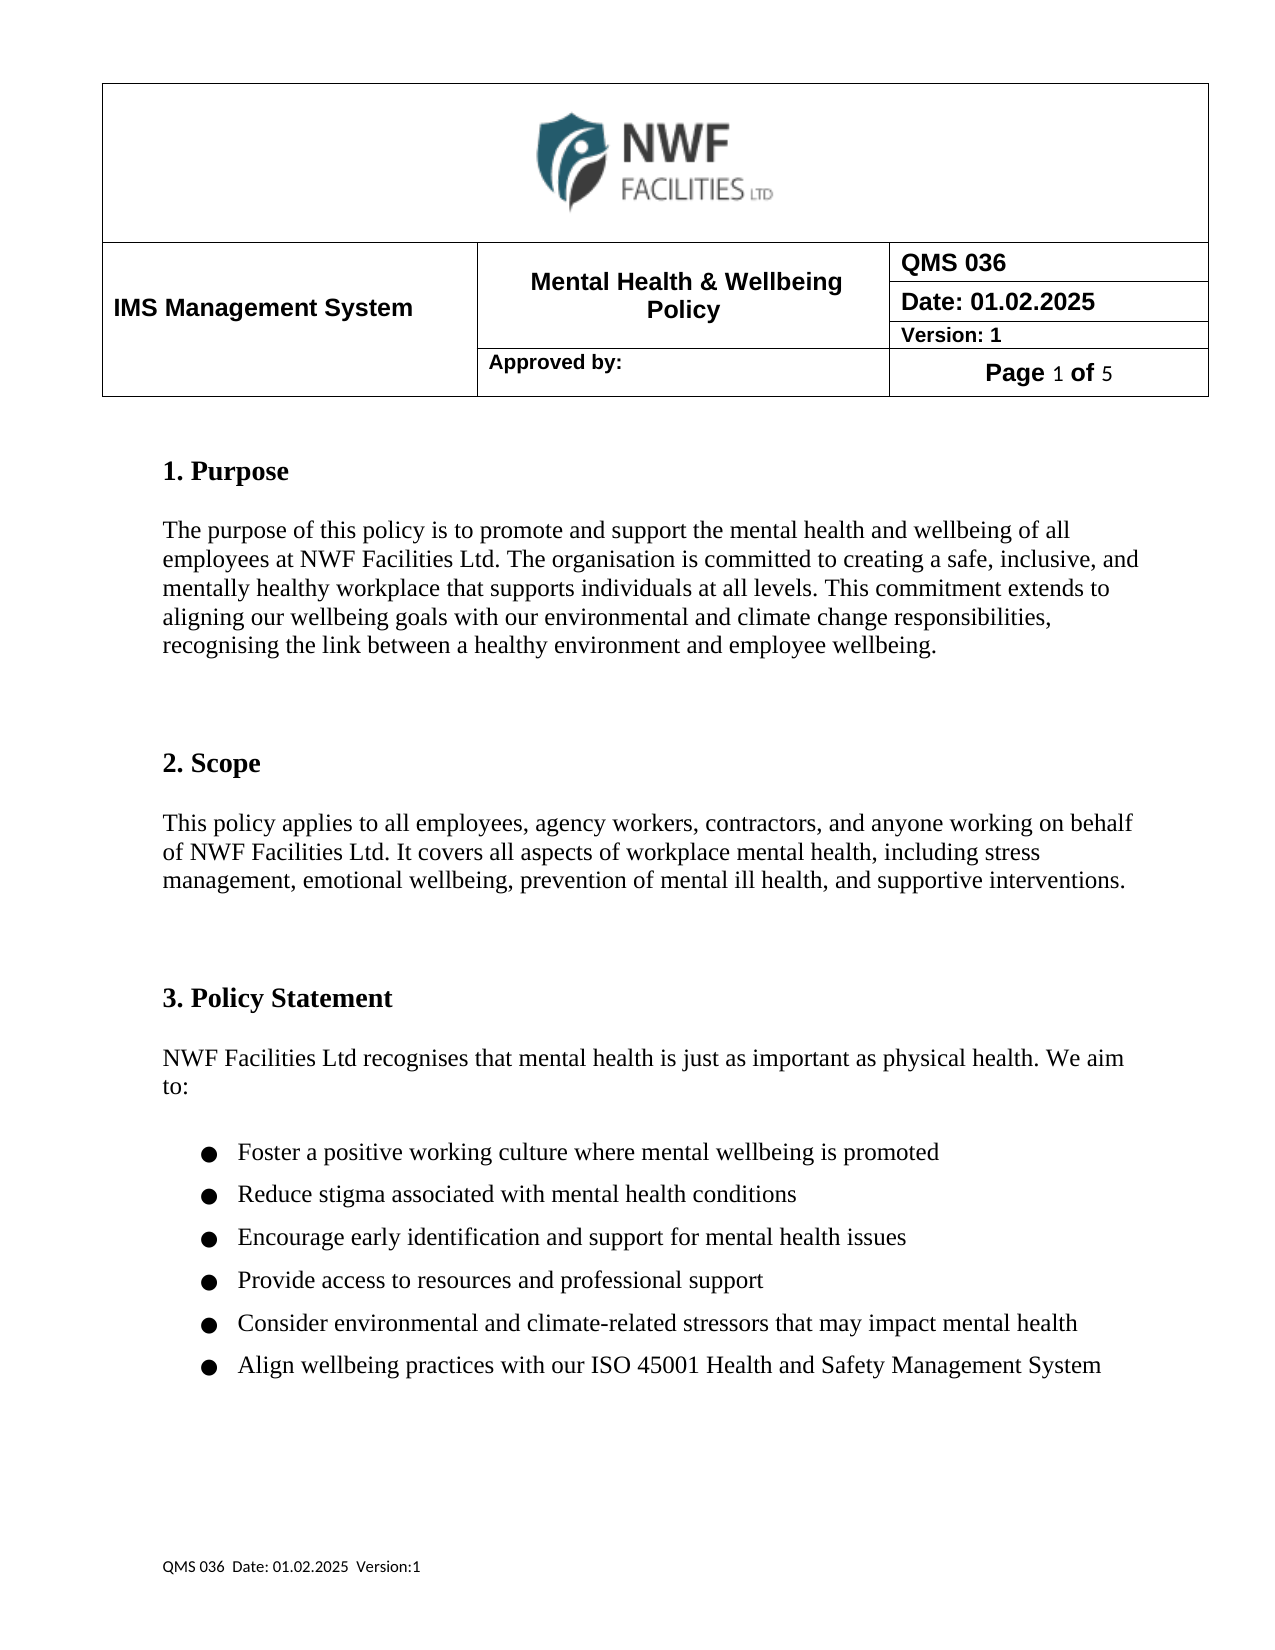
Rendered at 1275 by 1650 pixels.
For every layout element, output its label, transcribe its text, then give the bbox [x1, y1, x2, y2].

text The purpose of this policy is to promote and support the mental health and wellbeing of all employees at NWF Facilities Ltd. The organisation is committed to creating a safe, inclusive, and mentally healthy workplace that supports individuals at all levels. This commitment extends to aligning our wellbeing goals with our environmental and climate change responsibilities, recognising the link between a healthy environment and employee wellbeing. [162, 515, 1152, 659]
text NWF Facilities Ltd recognises that mental health is just as important as physical health. We aim to: [162, 1043, 1152, 1100]
list Encourage early identification and support for mental health issues [200, 1215, 1152, 1257]
list Align wellbeing practices with our ISO 45001 Health and Safety Management System [200, 1343, 1152, 1386]
list Reduce stigma associated with mental health conditions [200, 1172, 1152, 1215]
list Provide access to resources and professional support [200, 1257, 1152, 1300]
picture [518, 84, 792, 242]
text 3. Policy Statement [162, 981, 1152, 1013]
text 2. Scope [162, 746, 1152, 779]
list Consider environmental and climate-related stressors that may impact mental health [200, 1300, 1152, 1343]
text This policy applies to all employees, agency workers, contractors, and anyone working on behalf of NWF Facilities Ltd. It covers all aspects of workplace mental health, including stress management, emotional wellbeing, prevention of mental ill health, and supportive interventions. [162, 808, 1152, 894]
list Foster a positive working culture where mental wellbeing is promoted [200, 1129, 1152, 1172]
text 1. Purpose [162, 454, 1152, 486]
